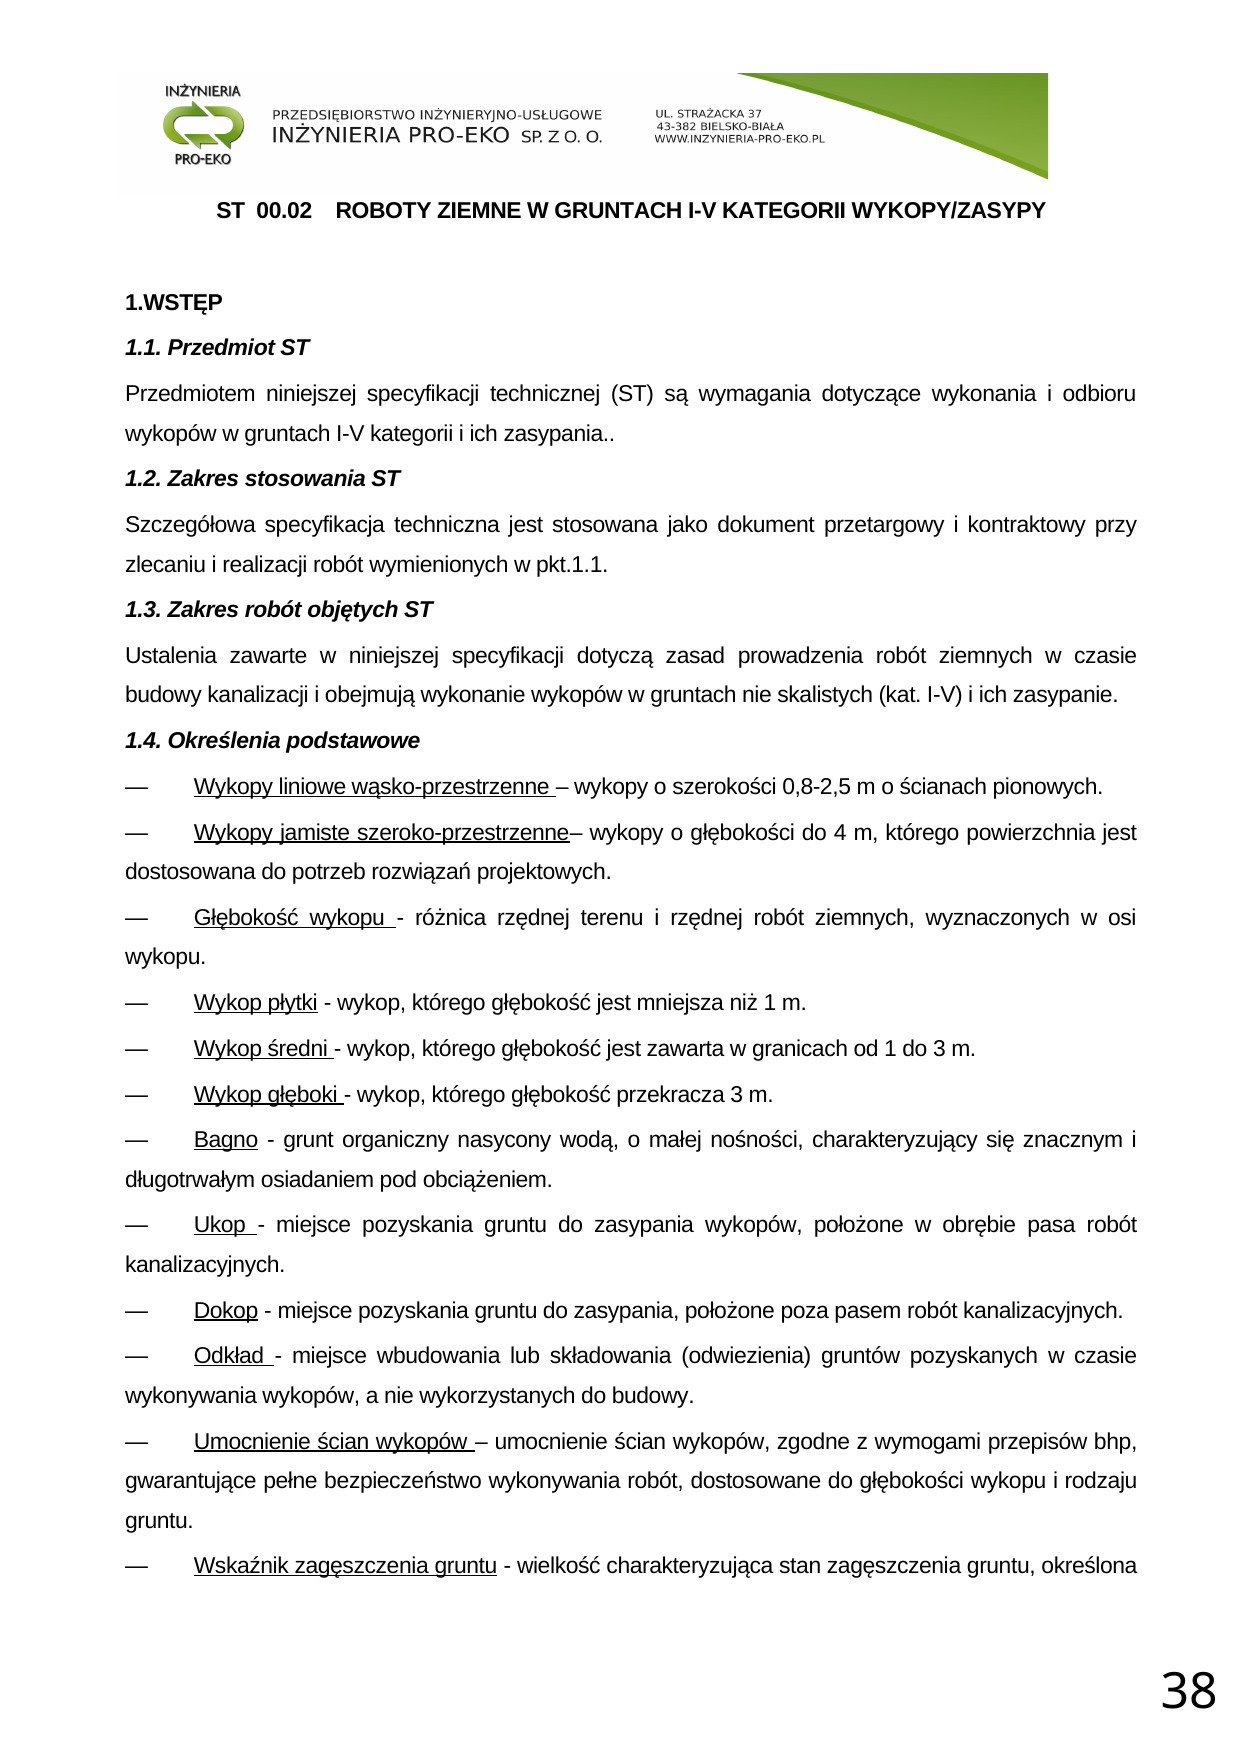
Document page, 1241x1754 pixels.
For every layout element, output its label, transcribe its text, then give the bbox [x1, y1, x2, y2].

list Wskaźnik zagęszczenia gruntu - wielkość charakteryzująca stan zagęszczenia gruntu, określona wg wzoru: [125, 1552, 1138, 1579]
list Odkład - miejsce wbudowania lub składowania (odwiezienia) gruntów pozyskanych w czasie wykonywania wykopów, a nie wykorzystanych do budowy. [125, 1342, 1138, 1408]
text 1.WSTĘP [125, 289, 1138, 315]
list Wykop płytki - wykop, którego głębokość jest mniejsza niż 1 m. [125, 989, 1138, 1015]
list Wykopy liniowe wąsko-przestrzenne – wykopy o szerokości 0,8-2,5 m o ścianach pionowych. [125, 773, 1138, 799]
text 1.3. Zakres robót objętych ST [125, 596, 1138, 623]
text 1.1. Przedmiot ST [125, 334, 1138, 361]
list Wykop średni - wykop, którego głębokość jest zawarta w granicach od 1 do 3 m. [125, 1035, 1138, 1061]
list Ukop - miejsce pozyskania gruntu do zasypania wykopów, położone w obrębie pasa robót kanalizacyjnych. [125, 1211, 1138, 1277]
picture [118, 73, 1049, 198]
text 1.4. Określenia podstawowe [125, 727, 1138, 753]
list Głębokość wykopu - różnica rzędnej terenu i rzędnej robót ziemnych, wyznaczonych w osi wykopu. [125, 904, 1138, 970]
text 1.2. Zakres stosowania ST [125, 465, 1138, 492]
list Umocnienie ścian wykopów – umocnienie ścian wykopów, zgodne z wymogami przepisów bhp, gwarantujące pełne bezpieczeństwo wykonywania robót, dostosowane do głębokości wykopu i rodzaju gruntu. [125, 1428, 1138, 1533]
list Dokop - miejsce pozyskania gruntu do zasypania, położone poza pasem robót kanalizacyjnych. [125, 1297, 1138, 1323]
list Wykop głęboki - wykop, którego głębokość przekracza 3 m. [125, 1081, 1138, 1107]
text Szczegółowa specyfikacja techniczna jest stosowana jako dokument przetargowy i kontraktowy przy zlecaniu i realizacji robót wymienionych w pkt.1.1. [125, 511, 1138, 577]
text Przedmiotem niniejszej specyfikacji technicznej (ST) są wymagania dotyczące wykonania i odbioru wykopów w gruntach I-V kategorii i ich zasypania.. [125, 380, 1138, 446]
list Bagno - grunt organiczny nasycony wodą, o małej nośności, charakteryzujący się znacznym i długotrwałym osiadaniem pod obciążeniem. [125, 1126, 1138, 1192]
text ST 00.02 ROBOTY ZIEMNE W GRUNTACH I-V KATEGORII WYKOPY/ZASYPY [125, 197, 1138, 223]
list Wykopy jamiste szeroko-przestrzenne– wykopy o głębokości do 4 m, którego powierzchnia jest dostosowana do potrzeb rozwiązań projektowych. [125, 819, 1138, 884]
text Ustalenia zawarte w niniejszej specyfikacji dotyczą zasad prowadzenia robót ziemnych w czasie budowy kanalizacji i obejmują wykonanie wykopów w gruntach nie skalistych (kat. I-V) i ich zasypanie. [125, 642, 1138, 708]
